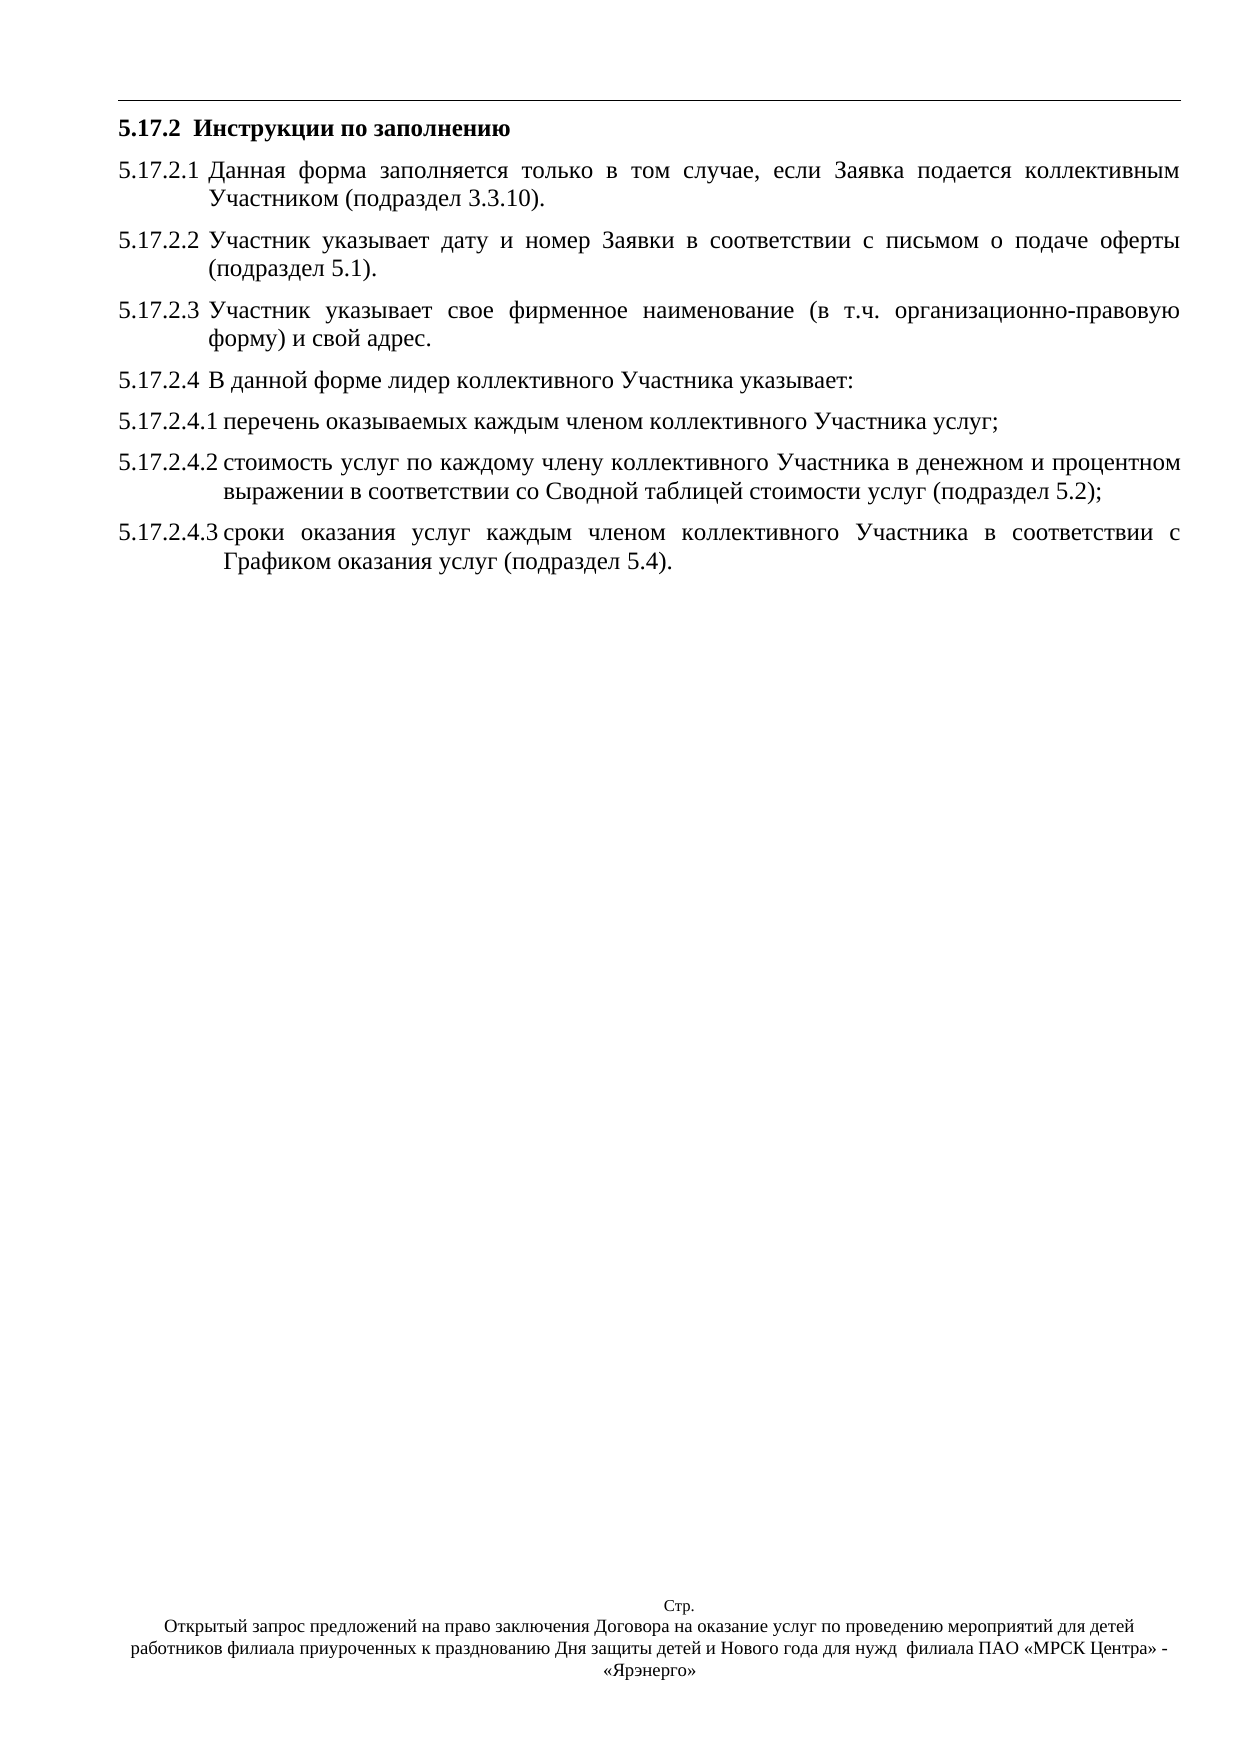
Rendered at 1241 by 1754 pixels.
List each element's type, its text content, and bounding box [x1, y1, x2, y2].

list Участник указывает дату и номер Заявки в соответствии с письмом о подаче оферты (подраздел 5.1). [118, 225, 1181, 282]
list перечень оказываемых каждым членом коллективного Участника услуг; [118, 406, 1181, 435]
subtitle Инструкции по заполнению [118, 113, 1181, 142]
list Данная форма заполняется только в том случае, если Заявка подается коллективным Участником (подраздел 3.3.10). [118, 155, 1181, 212]
list В данной форме лидер коллективного Участника указывает: [118, 365, 1181, 393]
list стоимость услуг по каждому члену коллективного Участника в денежном и процентном выражении в соответствии со Сводной таблицей стоимости услуг (подраздел 5.2); [118, 447, 1181, 505]
list сроки оказания услуг каждым членом коллективного Участника в соответствии с Графиком оказания услуг (подраздел 5.4). [118, 517, 1181, 575]
list Участник указывает свое фирменное наименование (в т.ч. организационно-правовую форму) и свой адрес. [118, 295, 1181, 352]
